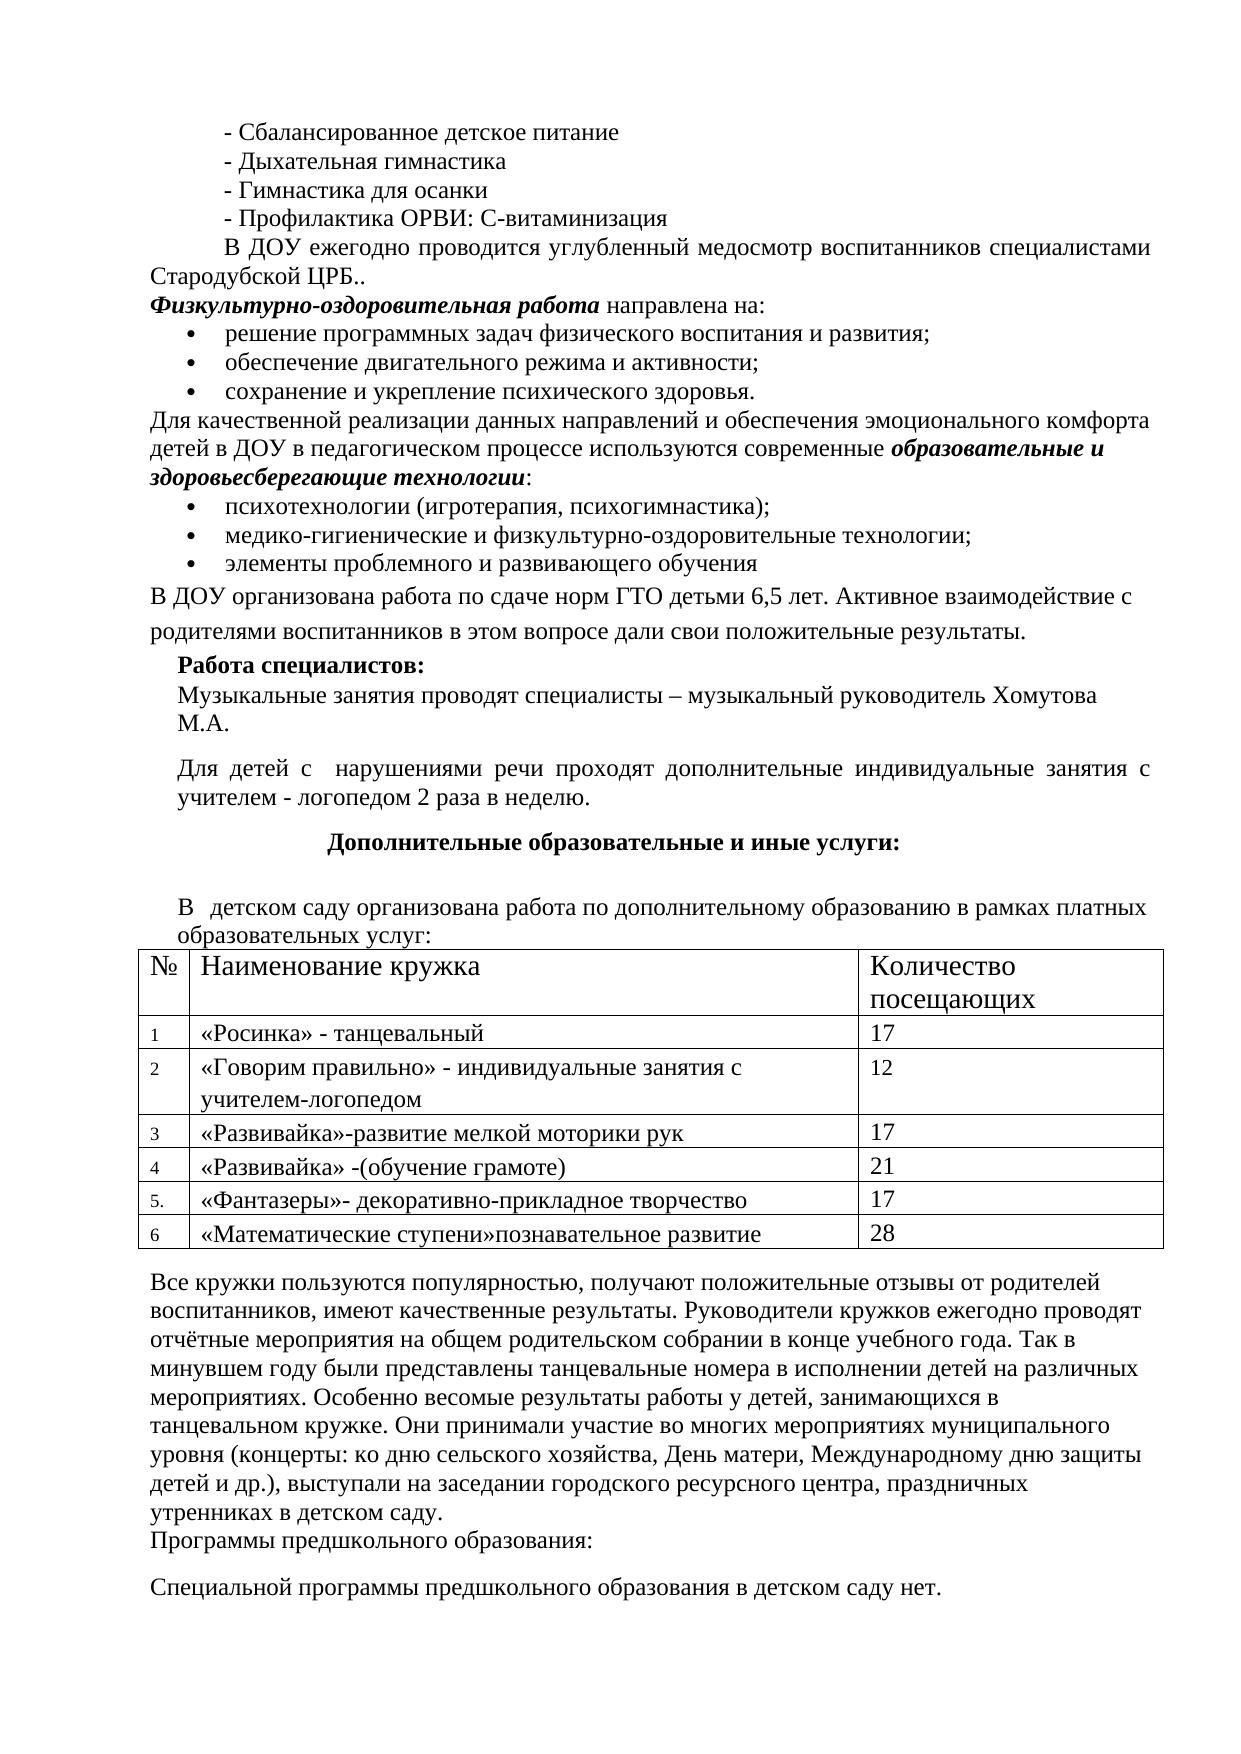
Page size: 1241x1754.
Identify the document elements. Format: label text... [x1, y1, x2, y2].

list сохранение и укрепление психического здоровья. [187, 376, 1152, 405]
table_cell 21 [859, 1148, 1163, 1181]
table_header Наименование кружка [190, 950, 858, 1015]
table_cell 17 [859, 1182, 1163, 1214]
text Специальной программы предшкольного образования в детском саду нет. [150, 1573, 1152, 1601]
table_header № [139, 950, 189, 1015]
table_cell «Фантазеры»- декоративно-прикладное творчество [190, 1182, 858, 1214]
table_header Количество посещающих [859, 950, 1163, 1015]
text Дополнительные образовательные и иные услуги: [327, 827, 1152, 856]
table_cell «Развивайка»-развитие мелкой моторики рук [190, 1115, 858, 1147]
text Работа специалистов: [177, 646, 1179, 681]
text - Дыхательная гимнастика [150, 146, 1152, 175]
text - Профилактика ОРВИ: С-витаминизация [150, 203, 1152, 232]
text Для качественной реализации данных направлений и обеспечения эмоционального комфорта детей в ДОУ в педагогическом процессе используются современные образовательные и здоровьесберегающие технологии: [150, 405, 1152, 491]
text Музыкальные занятия проводят специалисты – музыкальный руководитель Хомутова М.А. [177, 681, 1152, 737]
table_cell 28 [859, 1215, 1163, 1247]
table_cell 1 [139, 1016, 189, 1048]
table_cell «Развивайка» -(обучение грамоте) [190, 1148, 858, 1181]
table_cell «Математические ступени»познавательное развитие [190, 1215, 858, 1247]
text - Сбалансированное детское питание [150, 117, 1152, 146]
text - Гимнастика для осанки [150, 175, 1152, 203]
table_cell 2 [139, 1049, 189, 1114]
list медико-гигиенические и физкультурно-оздоровительные технологии; [187, 520, 1152, 548]
table_cell 5. [139, 1182, 189, 1214]
text Программы предшкольного образования: [150, 1525, 1152, 1554]
table_cell 4 [139, 1148, 189, 1181]
table_cell 17 [859, 1115, 1163, 1147]
table_cell 6 [139, 1215, 189, 1247]
text В ДОУ ежегодно проводится углубленный медосмотр воспитанников специалистами Стародубской ЦРБ.. [150, 232, 1152, 290]
text Для детей с нарушениями речи проходят дополнительные индивидуальные занятия с учителем - логопедом 2 раза в неделю. [177, 754, 1152, 810]
table_cell «Росинка» - танцевальный [190, 1016, 858, 1048]
text Все кружки пользуются популярностью, получают положительные отзывы от родителей воспитанников, имеют качественные результаты. Руководители кружков ежегодно проводят отчётные мероприятия на общем родительском собрании в конце учебного года. Так в минувшем году были представлены танцевальные номера в исполнении детей на различных мероприятиях. Особенно весомые результаты работы у детей, занимающихся в танцевальном кружке. Они принимали участие во многих мероприятиях муниципального уровня (концерты: ко дню сельского хозяйства, День матери, Международному дню защиты детей и др.), выступали на заседании городского ресурсного центра, праздничных утренниках в детском саду. [150, 1267, 1152, 1525]
list детском саду организована работа по дополнительному образованию в рамках платных образовательных услуг: [177, 893, 1152, 949]
table_cell «Говорим правильно» - индивидуальные занятия с учителем-логопедом [190, 1049, 858, 1114]
text Физкультурно-оздоровительная работа направлена на: [150, 290, 1152, 318]
list решение программных задач физического воспитания и развития; [187, 318, 1152, 347]
list элементы проблемного и развивающего обучения [187, 548, 1152, 577]
list психотехнологии (игротерапия, психогимнастика); [187, 491, 1152, 520]
table_cell 17 [859, 1016, 1163, 1048]
table_cell 3 [139, 1115, 189, 1147]
list обеспечение двигательного режима и активности; [187, 347, 1152, 376]
table_cell 12 [859, 1049, 1163, 1114]
text В ДОУ организована работа по сдаче норм ГТО детьми 6,5 лет. Активное взаимодействие с родителями воспитанников в этом вопросе дали свои положительные результаты. [150, 577, 1179, 646]
